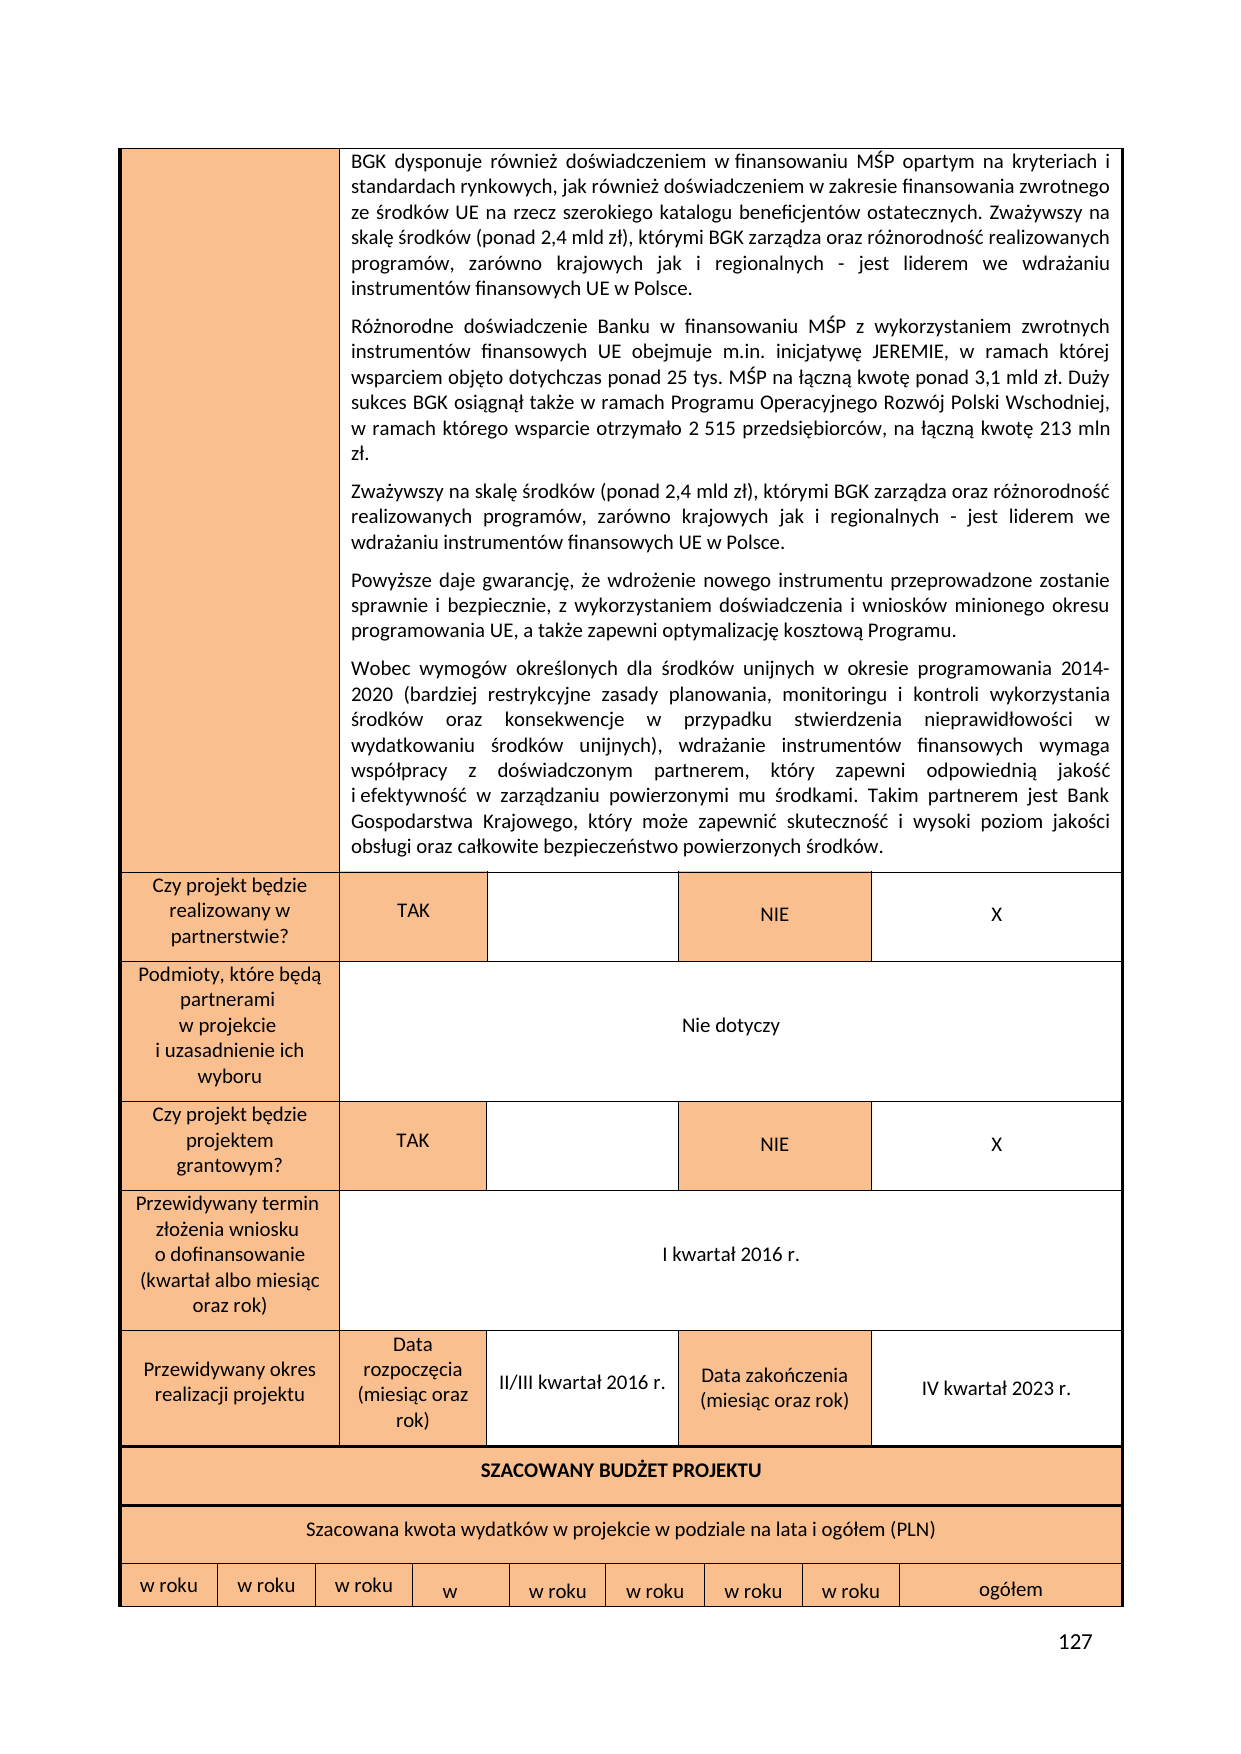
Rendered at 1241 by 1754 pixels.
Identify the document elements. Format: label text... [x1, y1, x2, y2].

table_cell TAK [340, 1102, 486, 1190]
table_cell w roku 2023 [803, 1564, 899, 1606]
table_cell w roku 2016 [122, 1564, 217, 1606]
table_cell SZACOWANY BUDŻET PROJEKTU [122, 1448, 1121, 1504]
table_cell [340, 149, 1121, 871]
table_cell Czy projekt będzie projektem grantowym? [122, 1102, 339, 1190]
table_cell Przewidywany termin złożenia wniosku o dofinansowanie (kwartał albo miesiąc oraz rok) [122, 1191, 339, 1330]
table_cell w roku 2017 [218, 1564, 315, 1606]
table_cell Podmioty, które będą partnerami w projekcie i uzasadnienie ich wyboru [122, 962, 339, 1101]
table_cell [122, 149, 339, 871]
table_cell Nie dotyczy [340, 962, 1121, 1101]
table_cell w roku 2021 [606, 1564, 704, 1606]
table_cell Szacowana kwota wydatków w projekcie w podziale na lata i ogółem (PLN) [122, 1507, 1121, 1563]
table_cell X [872, 873, 1121, 961]
table_cell w roku 2022 [705, 1564, 802, 1606]
table_cell Data rozpoczęcia (miesiąc oraz rok) [340, 1331, 486, 1445]
table_cell w roku 2020 [510, 1564, 605, 1606]
table_cell w roku 2018 [316, 1564, 412, 1606]
table_cell w roku 2019 [413, 1564, 509, 1606]
table_cell ogółem [900, 1564, 1121, 1606]
table_cell Data zakończenia (miesiąc oraz rok) [679, 1331, 871, 1445]
table_cell IV kwartał 2023 r. [872, 1331, 1121, 1445]
table_cell Czy projekt będzie realizowany w partnerstwie? [122, 873, 339, 961]
table_cell X [872, 1102, 1121, 1190]
table_cell [487, 1102, 678, 1190]
table_cell TAK [340, 873, 487, 961]
table_cell I kwartał 2016 r. [340, 1191, 1121, 1330]
table_cell Przewidywany okres realizacji projektu [122, 1331, 339, 1445]
table_cell II/III kwartał 2016 r. [487, 1331, 678, 1445]
table_cell NIE [679, 873, 871, 961]
table_cell [488, 873, 678, 961]
table_cell NIE [679, 1102, 871, 1190]
